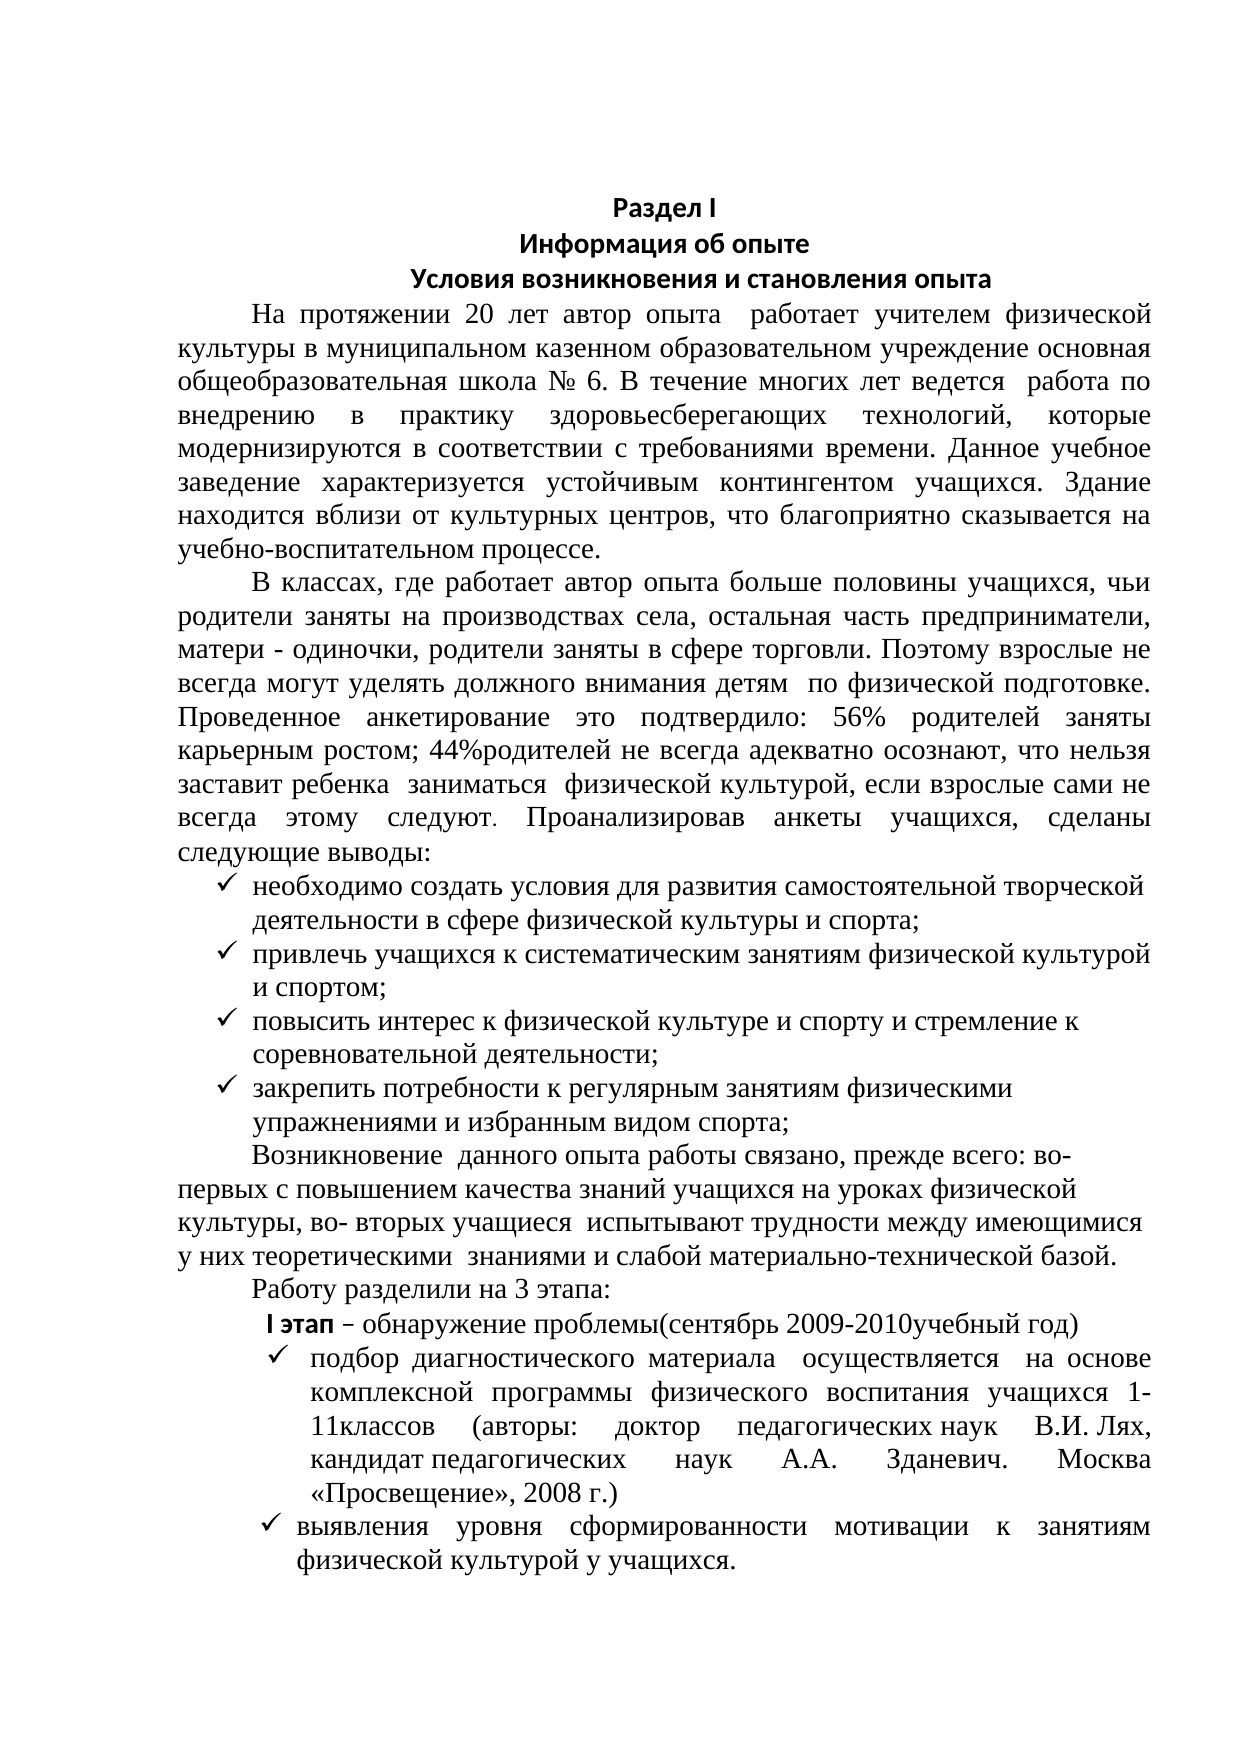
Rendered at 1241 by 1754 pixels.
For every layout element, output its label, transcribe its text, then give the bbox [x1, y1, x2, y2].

text Условия возникновения и становления опыта [177, 261, 1152, 296]
list привлечь учащихся к систематическим занятиям физической культурой и спортом; [215, 936, 1152, 1003]
text Информация об опыте [177, 225, 1152, 261]
list повысить интерес к физической культуре и спорту и стремление к соревновательной деятельности; [215, 1003, 1152, 1070]
list закрепить потребности к регулярным занятиям физическими упражнениями и избранным видом спорта; [215, 1070, 1152, 1137]
text Раздел I [177, 189, 1152, 225]
list Возникновение данного опыта работы связано, прежде всего: во-первых с повышением качества знаний учащихся на уроках физической культуры, во- вторых учащиеся испытывают трудности между имеющимися у них теоретическими знаниями и слабой материально-технической базой. [177, 1137, 1152, 1271]
list подбор диагностического материала осуществляется на основе комплексной программы физического воспитания учащихся 1-11классов (авторы: доктор педагогических наук В.И. Лях, кандидат педагогических наук А.А. Зданевич. Москва «Просвещение», 2008 г.) [266, 1341, 1152, 1508]
list выявления уровня сформированности мотивации к занятиям физической культурой у учащихся. [259, 1508, 1152, 1576]
text I этап – обнаружение проблемы(сентябрь 2009-2010учебный год) [177, 1305, 1152, 1341]
text Работу разделили на 3 этапа: [251, 1271, 1152, 1305]
text На протяжении 20 лет автор опыта работает учителем физической культуры в муниципальном казенном образовательном учреждение основная общеобразовательная школа № 6. В течение многих лет ведется работа по внедрению в практику здоровьесберегающих технологий, которые модернизируются в соответствии с требованиями времени. Данное учебное заведение характеризуется устойчивым контингентом учащихся. Здание находится вблизи от культурных центров, что благоприятно сказывается на учебно-воспитательном процессе. [177, 296, 1152, 564]
text В классах, где работает автор опыта больше половины учащихся, чьи родители заняты на производствах села, остальная часть предприниматели, матери - одиночки, родители заняты в сфере торговли. Поэтому взрослые не всегда могут уделять должного внимания детям по физической подготовке. Проведенное анкетирование это подтвердило: 56% родителей заняты карьерным ростом; 44%родителей не всегда адекватно осознают, что нельзя заставит ребенка заниматься физической культурой, если взрослые сами не всегда этому следуют. Проанализировав анкеты учащихся, сделаны следующие выводы: [177, 564, 1152, 868]
list необходимо создать условия для развития самостоятельной творческой деятельности в сфере физической культуры и спорта; [215, 868, 1152, 936]
